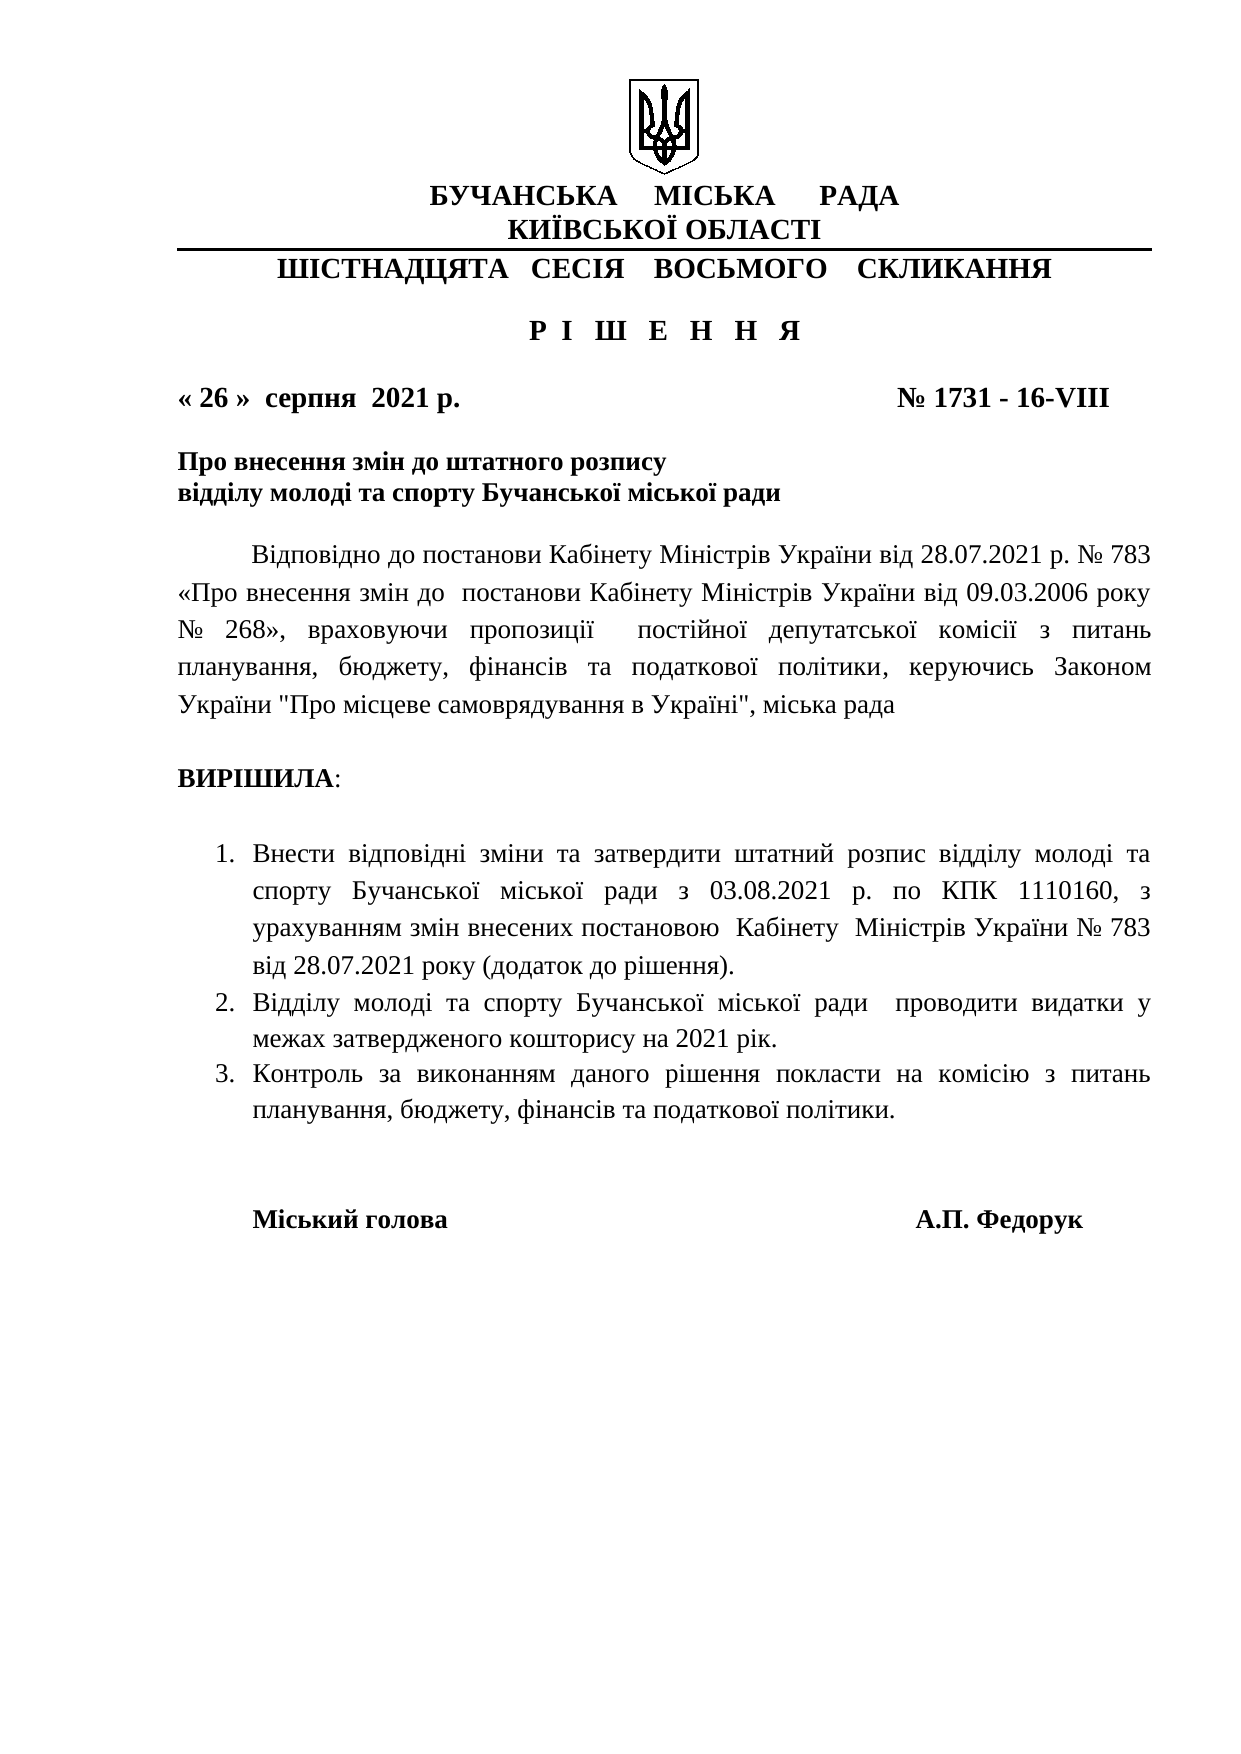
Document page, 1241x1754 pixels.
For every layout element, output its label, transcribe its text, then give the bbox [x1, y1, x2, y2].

text Р І Ш Е Н Н Я [177, 313, 1152, 347]
list Відділу молоді та спорту Бучанської міської ради проводити видатки у межах затвердженого кошторису на 2021 рік. [215, 986, 1152, 1053]
list Контроль за виконанням даного рішення покласти на комісію з питань планування, бюджету, фінансів та податкової політики. [215, 1058, 1152, 1124]
text КИЇВСЬКОЇ ОБЛАСТІ [177, 212, 1152, 248]
list Внести відповідні зміни та затвердити штатний розпис відділу молоді та спорту Бучанської міської ради з 03.08.2021 р. по КПК 1110160, з урахуванням змін внесених постановою Кабінету Міністрів України № 783 від 28.07.2021 року (додаток до рішення). [215, 837, 1152, 980]
text ВИРІШИЛА: [177, 762, 1152, 793]
text відділу молоді та спорту Бучанської міської ради [177, 476, 1152, 507]
text « 26 » серпня 2021 р. № 1731 - 16-VІІІ [177, 381, 1152, 414]
text ШІСТНАДЦЯТА СЕСІЯ ВОСЬМОГО СКЛИКАННЯ [177, 251, 1152, 284]
text Про внесення змін до штатного розпису [177, 445, 1152, 476]
text Відповідно до постанови Кабінету Міністрів України від 28.07.2021 р. № 783 «Про внесення змін до постанови Кабінету Міністрів України від 09.03.2006 року № 268», враховуючи пропозиції постійної депутатської комісії з питань планування, бюджету, фінансів та податкової політики, керуючись Законом України "Про місцеве самоврядування в Україні", міська рада [177, 539, 1152, 719]
text Міський голова А.П. Федорук [252, 1204, 1152, 1235]
text БУЧАНСЬКА МІСЬКА РАДА [177, 178, 1152, 212]
